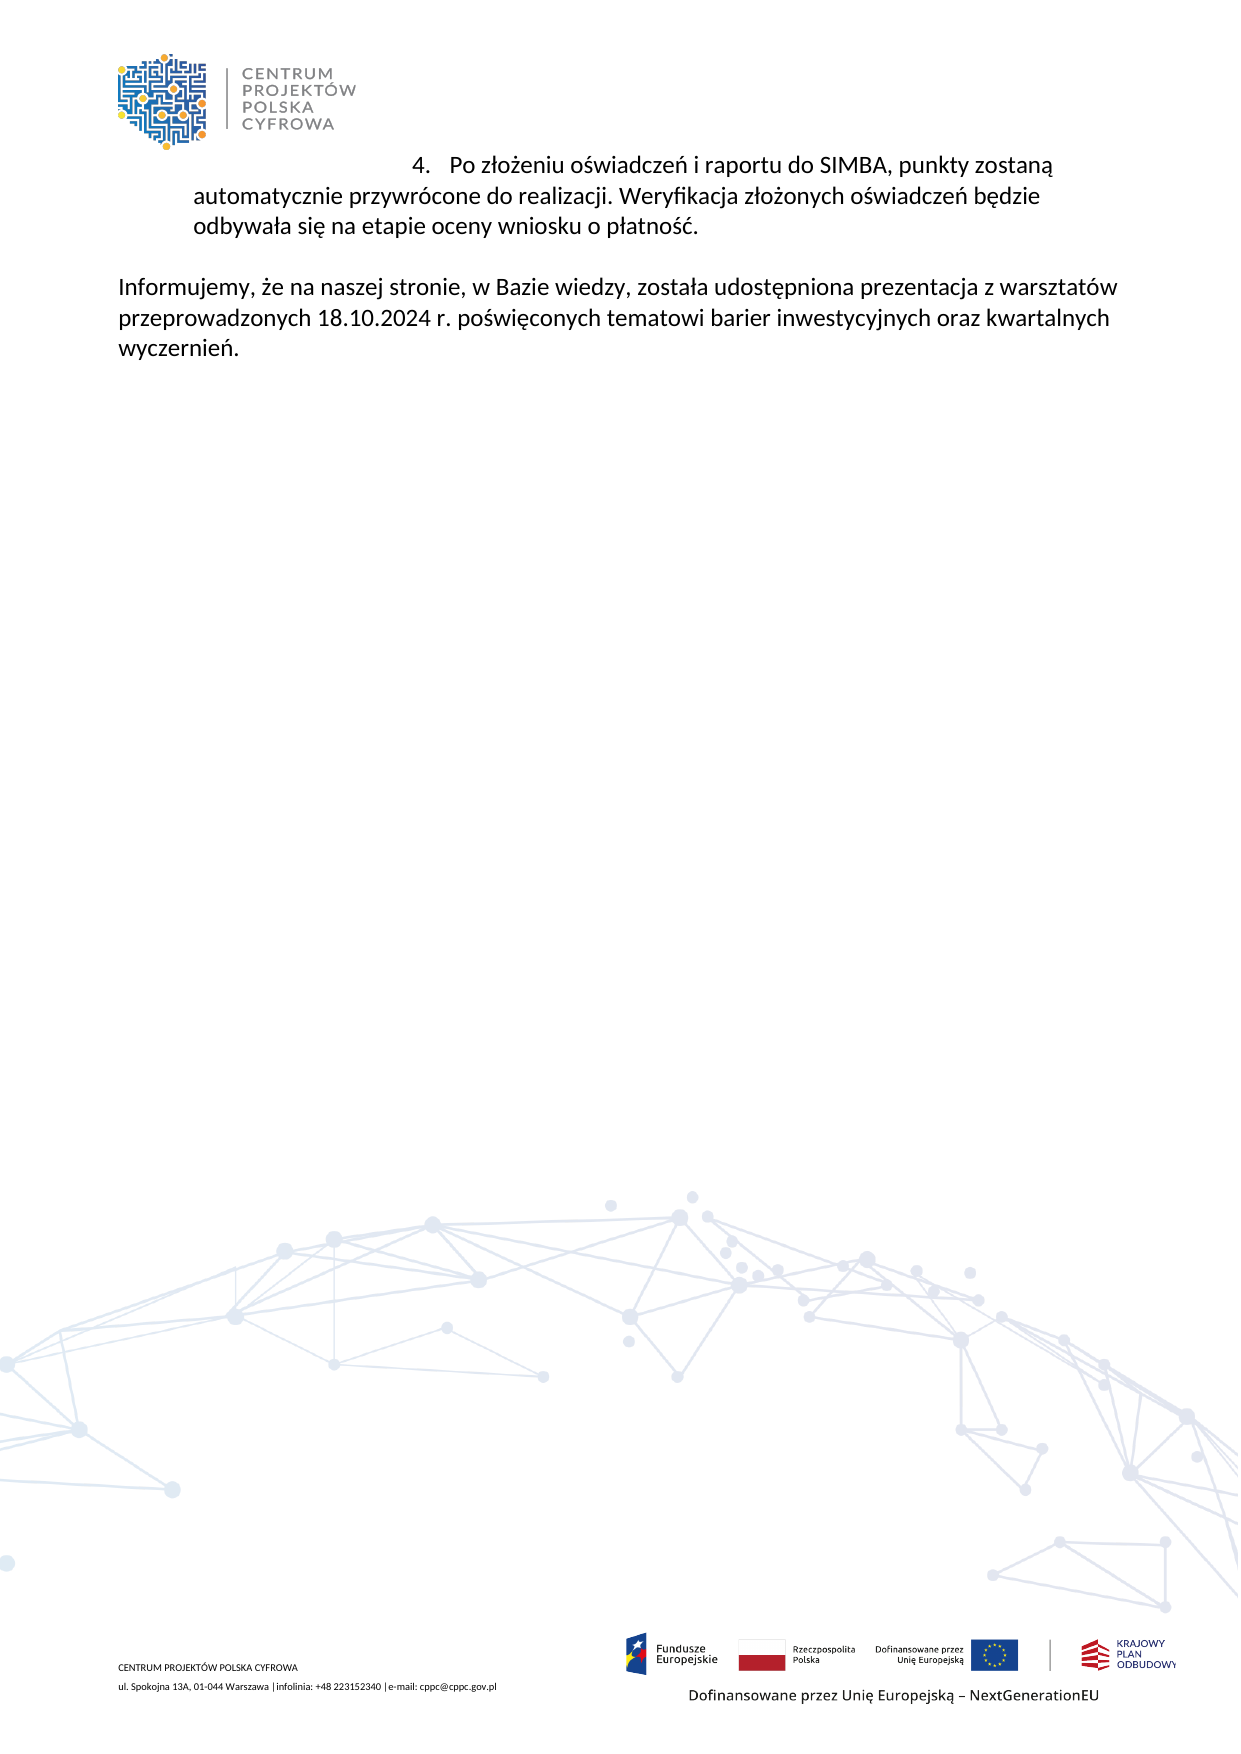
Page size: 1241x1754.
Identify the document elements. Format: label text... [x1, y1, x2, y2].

text Informujemy, że na naszej stronie, w Bazie wiedzy, została udostępniona prezentacja z warsztatów przeprowadzonych 18.10.2024 r. poświęconych tematowi barier inwestycyjnych oraz kwartalnych wyczernień. [118, 271, 1122, 363]
picture [118, 54, 356, 150]
picture [0, 1191, 1238, 1739]
list Po złożeniu oświadczeń i raportu do SIMBA, punkty zostaną automatycznie przywrócone do realizacji. Weryfikacja złożonych oświadczeń będzie odbywała się na etapie oceny wniosku o płatność. [156, 149, 1122, 241]
